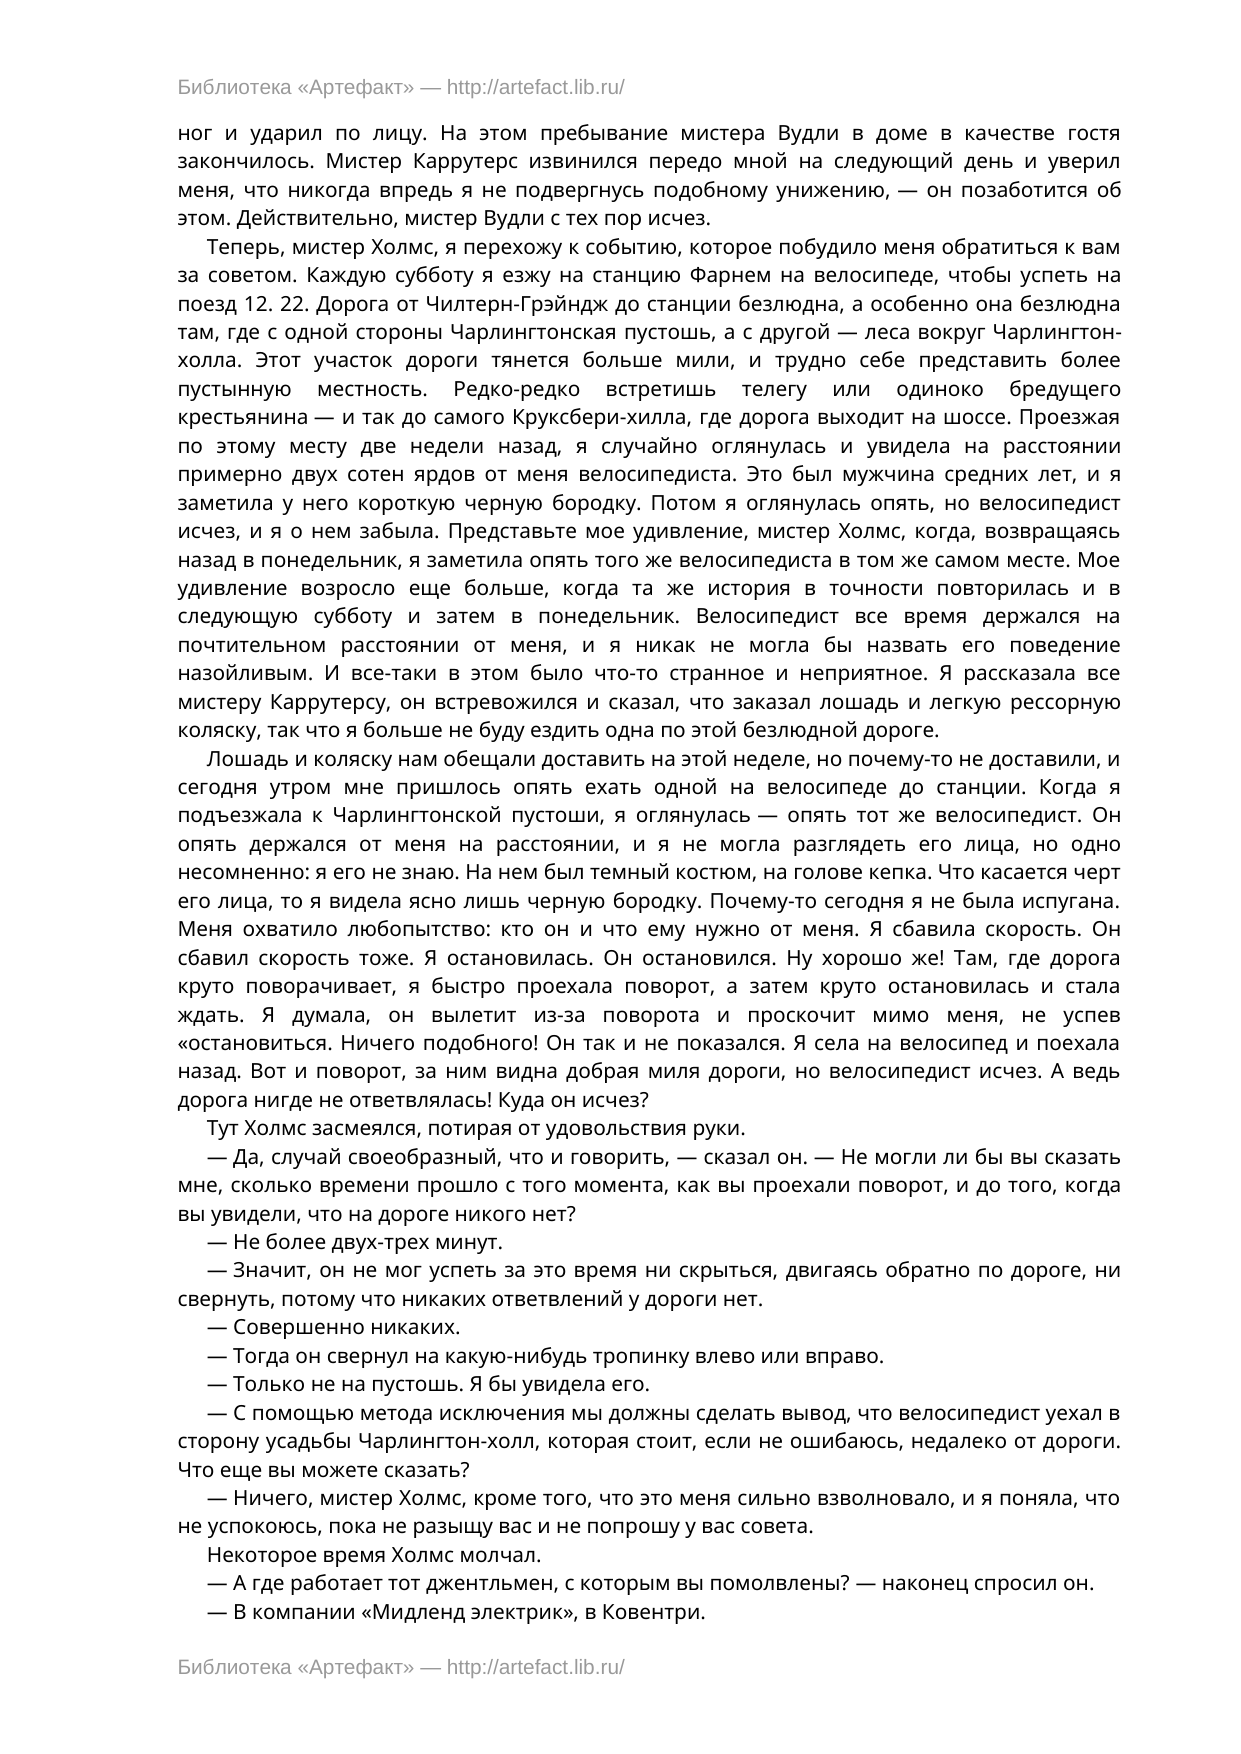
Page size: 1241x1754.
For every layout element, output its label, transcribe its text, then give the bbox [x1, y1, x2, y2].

text — Значит, он не мог успеть за это время ни скрыться, двигаясь обратно по дороге, ни свернуть, потому что никаких ответвлений у дороги нет. [177, 1256, 1122, 1312]
text — В компании «Мидленд электрик», в Ковентри. [177, 1597, 1122, 1625]
text — А где работает тот джентльмен, с которым вы помолвлены? — наконец спросил он. [177, 1568, 1122, 1597]
text — Не более двух-трех минут. [177, 1227, 1122, 1256]
text — Ничего, мистер Холмс, кроме того, что это меня сильно взволновало, и я поняла, что не успокоюсь, пока не разыщу вас и не попрошу у вас совета. [177, 1483, 1122, 1540]
text Тут Холмс засмеялся, потирая от удовольствия руки. [177, 1113, 1122, 1142]
text — С помощью метода исключения мы должны сделать вывод, что велосипедист уехал в сторону усадьбы Чарлингтон-холл, которая стоит, если не ошибаюсь, недалеко от дороги. Что еще вы можете сказать? [177, 1398, 1122, 1483]
text Теперь, мистер Холмс, я перехожу к событию, которое побудило меня обратиться к вам за советом. Каждую субботу я езжу на станцию Фарнем на велосипеде, чтобы успеть на поезд 12. 22. Дорога от Чилтерн-Грэйндж до станции безлюдна, а особенно она безлюдна там, где с одной стороны Чарлингтонская пустошь, а с другой — леса вокруг Чарлингтон-холла. Этот участок дороги тянется больше мили, и трудно себе представить более пустынную местность. Редко-редко встретишь телегу или одиноко бредущего крестьянина — и так до самого Круксбери-хилла, где дорога выходит на шоссе. Проезжая по этому месту две недели назад, я случайно оглянулась и увидела на расстоянии примерно двух сотен ярдов от меня велосипедиста. Это был мужчина средних лет, и я заметила у него короткую черную бородку. Потом я оглянулась опять, но велосипедист исчез, и я о нем забыла. Представьте мое удивление, мистер Холмс, когда, возвращаясь назад в понедельник, я заметила опять того же велосипедиста в том же самом месте. Мое удивление возросло еще больше, когда та же история в точности повторилась и в следующую субботу и затем в понедельник. Велосипедист все время держался на почтительном расстоянии от меня, и я никак не могла бы назвать его поведение назойливым. И все-таки в этом было что-то странное и неприятное. Я рассказала все мистеру Каррутерсу, он встревожился и сказал, что заказал лошадь и легкую рессорную коляску, так что я больше не буду ездить одна по этой безлюдной дороге. [177, 232, 1122, 744]
text — Совершенно никаких. [177, 1312, 1122, 1341]
text — Тогда он свернул на какую-нибудь тропинку влево или вправо. [177, 1341, 1122, 1369]
text — Да, случай своеобразный, что и говорить, — сказал он. — Не могли ли бы вы сказать мне, сколько времени прошло с того момента, как вы проехали поворот, и до того, когда вы увидели, что на дороге никого нет? [177, 1142, 1122, 1227]
text — Только не на пустошь. Я бы увидела его. [177, 1369, 1122, 1398]
text Некоторое время Холмс молчал. [177, 1540, 1122, 1568]
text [177, 118, 1122, 232]
text Лошадь и коляску нам обещали доставить на этой неделе, но почему-то не доставили, и сегодня утром мне пришлось опять ехать одной на велосипеде до станции. Когда я подъезжала к Чарлингтонской пустоши, я оглянулась — опять тот же велосипедист. Он опять держался от меня на расстоянии, и я не могла разглядеть его лица, но одно несомненно: я его не знаю. На нем был темный костюм, на голове кепка. Что касается черт его лица, то я видела ясно лишь черную бородку. Почему-то сегодня я не была испугана. Меня охватило любопытство: кто он и что ему нужно от меня. Я сбавила скорость. Он сбавил скорость тоже. Я остановилась. Он остановился. Ну хорошо же! Там, где дорога круто поворачивает, я быстро проехала поворот, а затем круто остановилась и стала ждать. Я думала, он вылетит из-за поворота и проскочит мимо меня, не успев «остановиться. Ничего подобного! Он так и не показался. Я села на велосипед и поехала назад. Вот и поворот, за ним видна добрая миля дороги, но велосипедист исчез. А ведь дорога нигде не ответвлялась! Куда он исчез? [177, 744, 1122, 1113]
